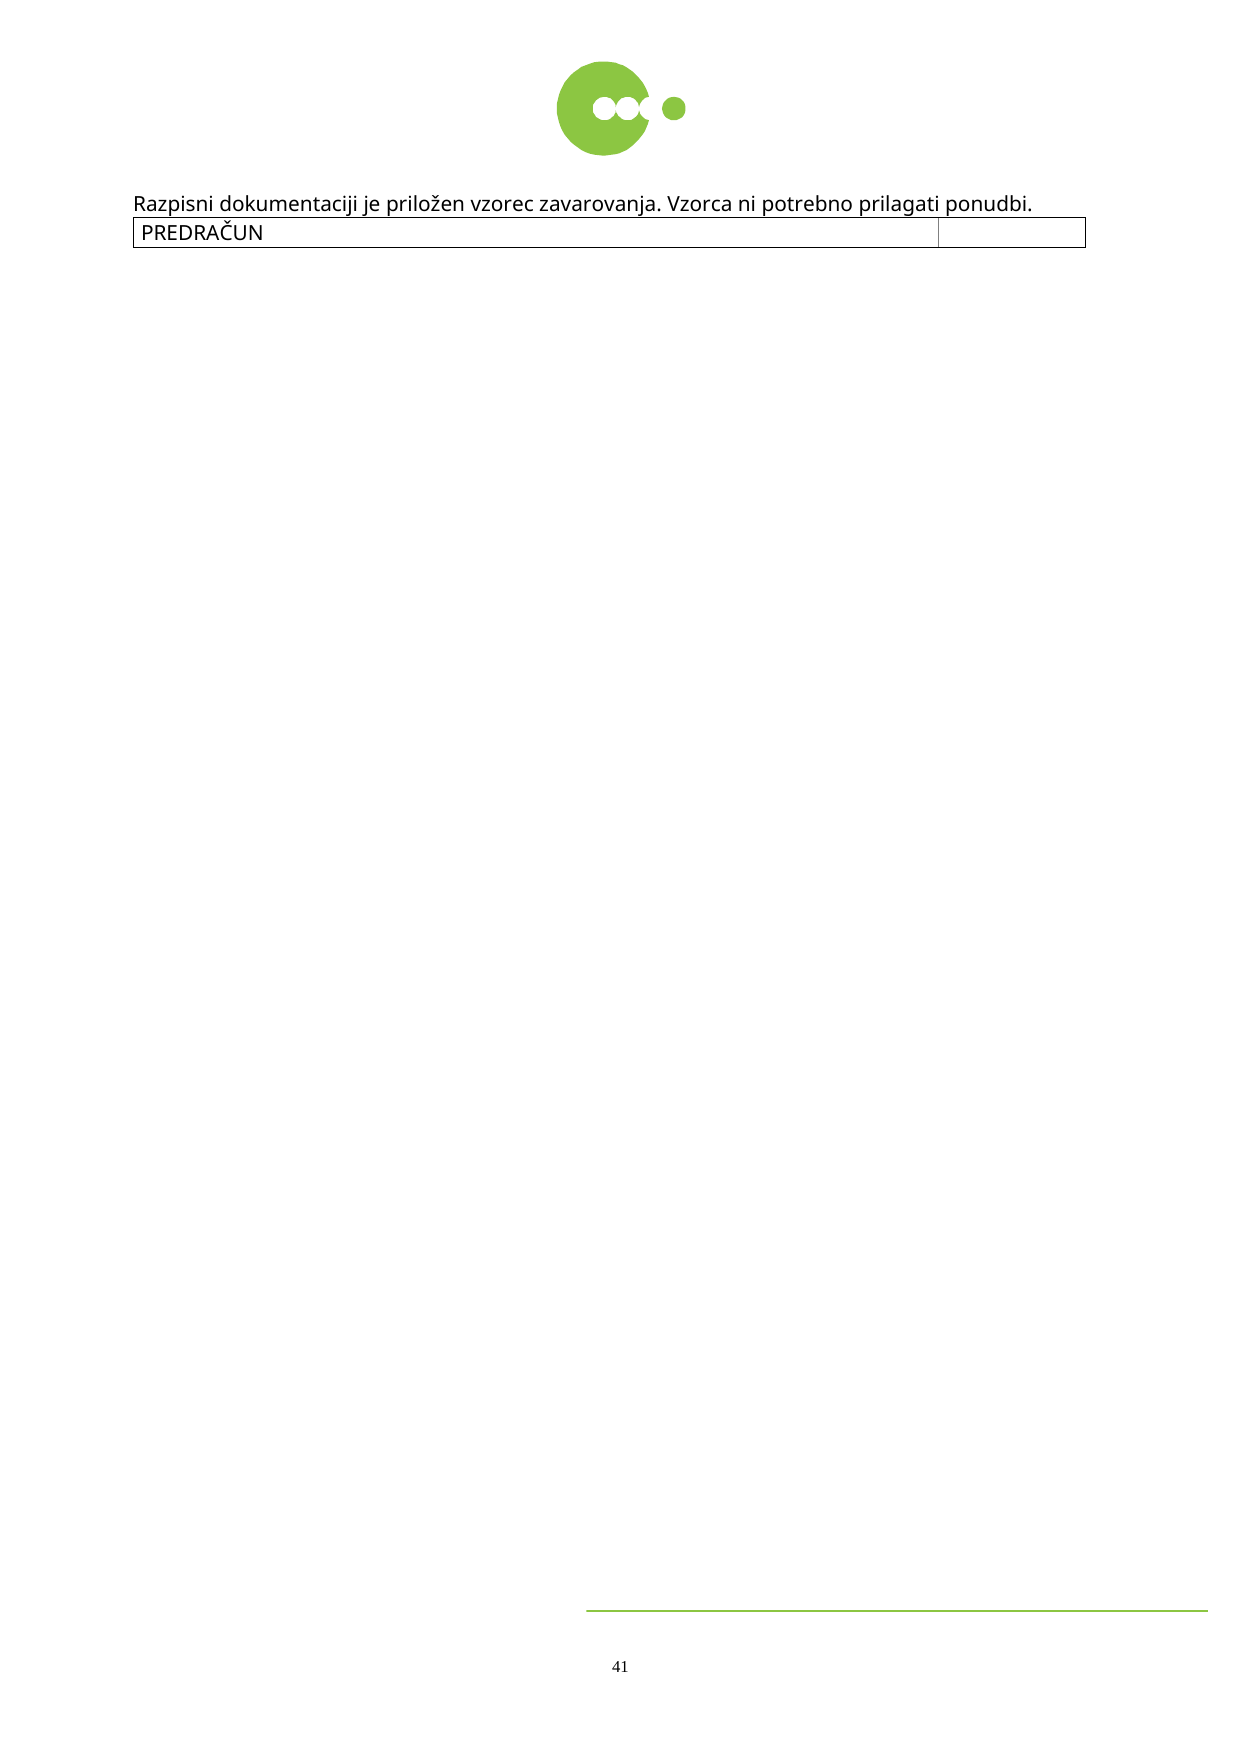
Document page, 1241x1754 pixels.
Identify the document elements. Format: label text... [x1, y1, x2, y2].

table_header [939, 218, 1085, 247]
table_header PREDRAČUN [134, 218, 938, 247]
text Razpisni dokumentaciji je priložen vzorec zavarovanja. Vzorca ni potrebno prilagati ponudbi. [133, 189, 1107, 217]
